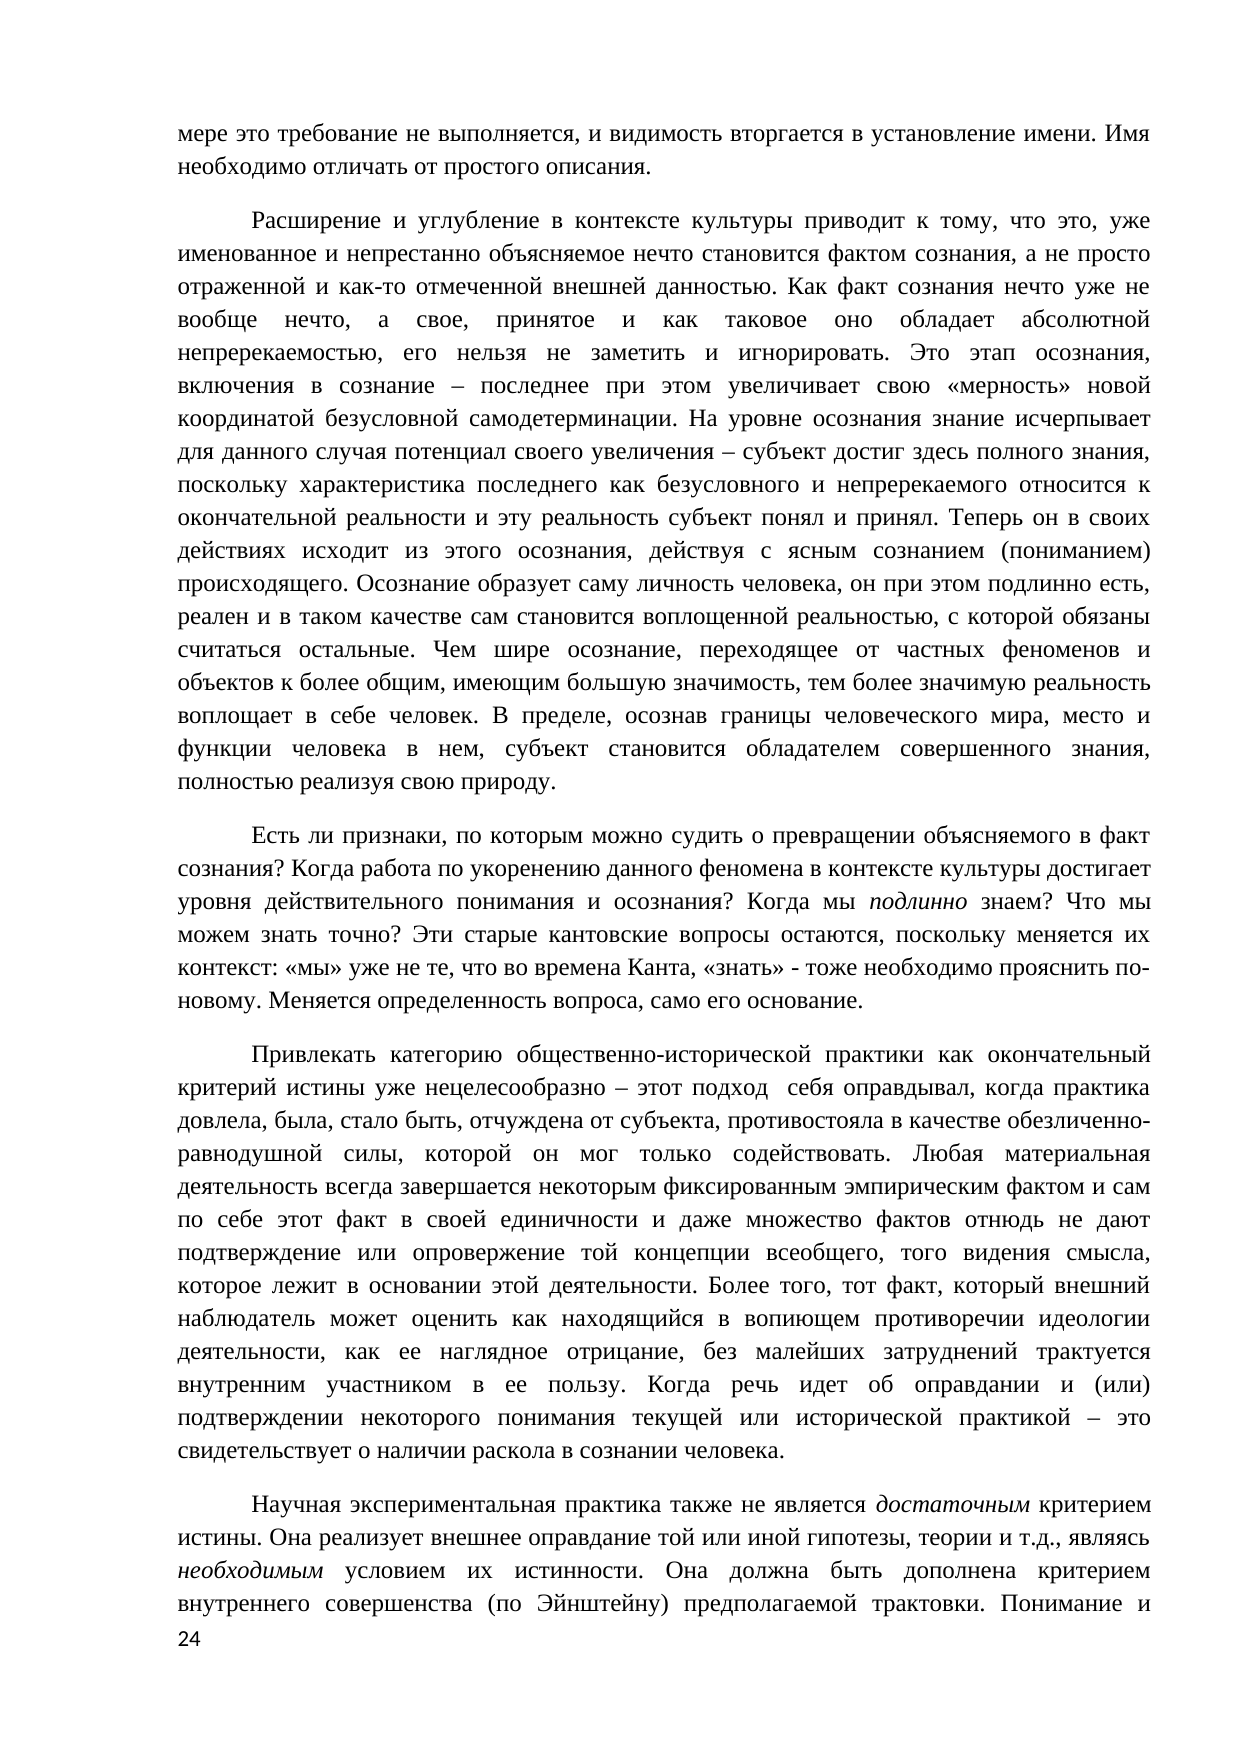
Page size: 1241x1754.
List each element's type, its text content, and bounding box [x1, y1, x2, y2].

text Есть ли признаки, по которым можно судить о превращении объясняемого в факт сознания? Когда работа по укоренению данного феномена в контексте культуры достигает уровня действительного понимания и осознания? Когда мы подлинно знаем? Что мы можем знать точно? Эти старые кантовские вопросы остаются, поскольку меняется их контекст: «мы» уже не те, что во времена Канта, «знать» - тоже необходимо прояснить по-новому. Меняется определенность вопроса, само его основание. [177, 820, 1152, 1014]
text Расширение и углубление в контексте культуры приводит к тому, что это, уже именованное и непрестанно объясняемое нечто становится фактом сознания, а не просто отраженной и как-то отмеченной внешней данностью. Как факт сознания нечто уже не вообще нечто, а свое, принятое и как таковое оно обладает абсолютной непререкаемостью, его нельзя не заметить и игнорировать. Это этап осознания, включения в сознание – последнее при этом увеличивает свою «мерность» новой координатой безусловной самодетерминации. На уровне осознания знание исчерпывает для данного случая потенциал своего увеличения – субъект достиг здесь полного знания, поскольку характеристика последнего как безусловного и непререкаемого относится к окончательной реальности и эту реальность субъект понял и принял. Теперь он в своих действиях исходит из этого осознания, действуя с ясным сознанием (пониманием) происходящего. Осознание образует саму личность человека, он при этом подлинно есть, реален и в таком качестве сам становится воплощенной реальностью, с которой обязаны считаться остальные. Чем шире осознание, переходящее от частных феноменов и объектов к более общим, имеющим большую значимость, тем более значимую реальность воплощает в себе человек. В пределе, осознав границы человеческого мира, место и функции человека в нем, субъект становится обладателем совершенного знания, полностью реализуя свою природу. [177, 205, 1152, 795]
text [177, 1489, 1152, 1617]
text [177, 118, 1152, 180]
text Привлекать категорию общественно-исторической практики как окончательный критерий истины уже нецелесообразно – этот подход себя оправдывал, когда практика довлела, была, стало быть, отчуждена от субъекта, противостояла в качестве обезличенно-равнодушной силы, которой он мог только содействовать. Любая материальная деятельность всегда завершается некоторым фиксированным эмпирическим фактом и сам по себе этот факт в своей единичности и даже множество фактов отнюдь не дают подтверждение или опровержение той концепции всеобщего, того видения смысла, которое лежит в основании этой деятельности. Более того, тот факт, который внешний наблюдатель может оценить как находящийся в вопиющем противоречии идеологии деятельности, как ее наглядное отрицание, без малейших затруднений трактуется внутренним участником в ее пользу. Когда речь идет об оправдании и (или) подтверждении некоторого понимания текущей или исторической практикой – это свидетельствует о наличии раскола в сознании человека. [177, 1039, 1152, 1464]
